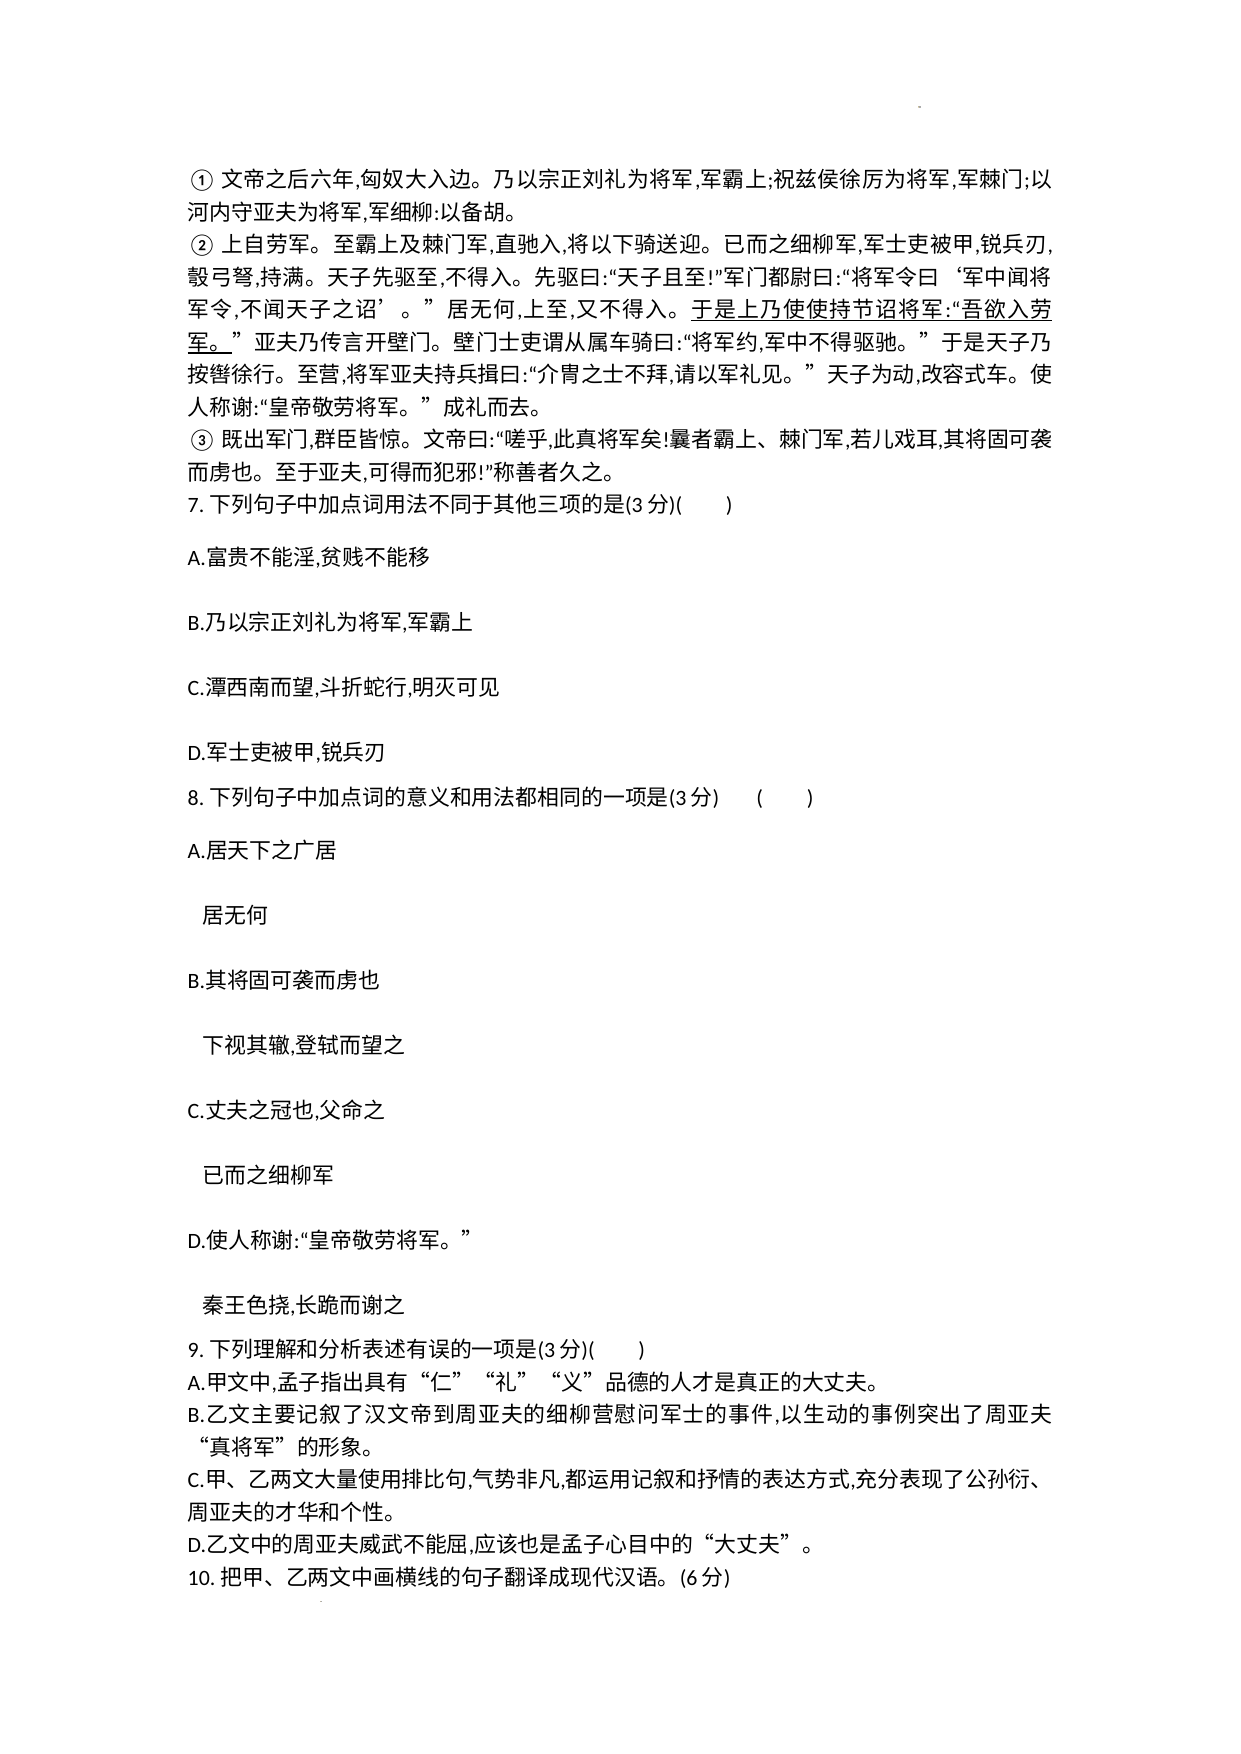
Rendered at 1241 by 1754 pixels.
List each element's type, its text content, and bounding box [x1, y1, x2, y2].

text 已而之细柳军 [187, 1137, 1053, 1202]
text D.军士吏被甲,锐兵刃 [187, 714, 1053, 779]
text 8. 下列句子中加点词的意义和用法都相同的一项是(3分) ( ) [187, 779, 1053, 812]
text C.甲、乙两文大量使用排比句,气势非凡,都运用记叙和抒情的表达方式,充分表现了公孙衍、周亚夫的才华和个性。 [187, 1462, 1053, 1527]
text B.其将固可袭而虏也 [187, 942, 1053, 1007]
text D.乙文中的周亚夫威武不能屈,应该也是孟子心目中的“大丈夫”。 [187, 1527, 1053, 1559]
text 居无何 [187, 877, 1053, 942]
text ①文帝之后六年,匈奴大入边。乃以宗正刘礼为将军,军霸上;祝兹侯徐厉为将军,军棘门;以河内守亚夫为将军,军细柳:以备胡。 [187, 162, 1053, 227]
text C.丈夫之冠也,父命之 [187, 1072, 1053, 1137]
text A.富贵不能淫,贫贱不能移 [187, 519, 1053, 584]
text B.乃以宗正刘礼为将军,军霸上 [187, 584, 1053, 649]
text A.居天下之广居 [187, 812, 1053, 877]
text 下视其辙,登轼而望之 [187, 1007, 1053, 1072]
text ②上自劳军。至霸上及棘门军,直驰入,将以下骑送迎。已而之细柳军,军士吏被甲,锐兵刃,彀弓弩,持满。天子先驱至,不得入。先驱曰:“天子且至!”军门都尉曰:“将军令曰‘军中闻将军令,不闻天子之诏’。”居无何,上至,又不得入。于是上乃使使持节诏将军:“吾欲入劳军。”亚夫乃传言开壁门。壁门士吏谓从属车骑曰:“将军约,军中不得驱驰。”于是天子乃按辔徐行。至营,将军亚夫持兵揖曰:“介冑之士不拜,请以军礼见。”天子为动,改容式车。使人称谢:“皇帝敬劳将军。”成礼而去。 [187, 227, 1053, 422]
text ③既出军门,群臣皆惊。文帝曰:“嗟乎,此真将军矣!曩者霸上、棘门军,若儿戏耳,其将固可袭而虏也。至于亚夫,可得而犯邪!”称善者久之。 [187, 422, 1053, 487]
text B.乙文主要记叙了汉文帝到周亚夫的细柳营慰问军士的事件,以生动的事例突出了周亚夫“真将军”的形象。 [187, 1397, 1053, 1462]
text D.使人称谢:“皇帝敬劳将军。” [187, 1202, 1053, 1267]
text A.甲文中,孟子指出具有“仁”“礼”“义”品德的人才是真正的大丈夫。 [187, 1364, 1053, 1397]
text 7. 下列句子中加点词用法不同于其他三项的是(3分)( ) [187, 487, 1053, 519]
text 10. 把甲、乙两文中画横线的句子翻译成现代汉语。(6分) [187, 1559, 1053, 1592]
text 9. 下列理解和分析表述有误的一项是(3分)( ) [187, 1332, 1053, 1364]
text 秦王色挠,长跪而谢之 [187, 1267, 1053, 1332]
text C.潭西南而望,斗折蛇行,明灭可见 [187, 649, 1053, 714]
